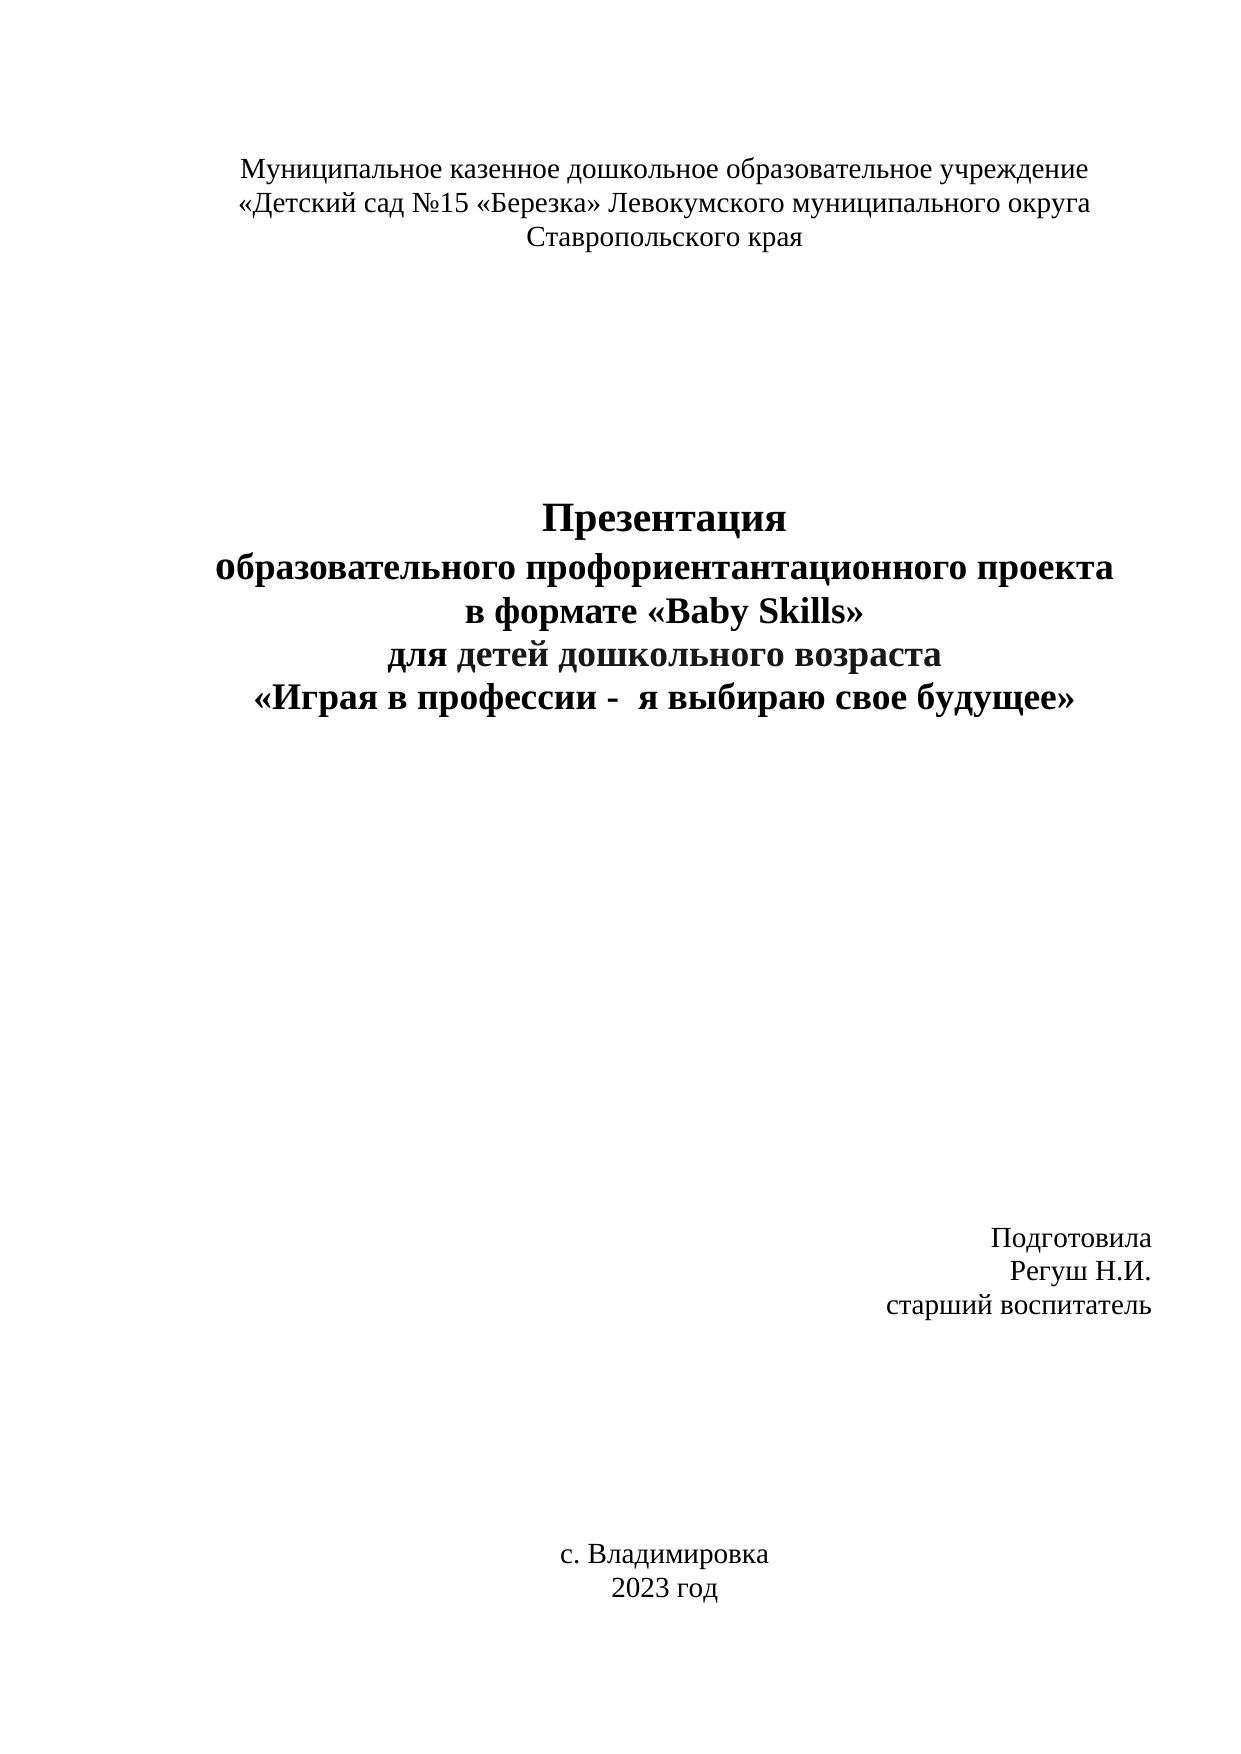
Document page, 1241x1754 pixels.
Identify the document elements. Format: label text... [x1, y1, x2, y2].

text для детей дошкольного возраста [177, 631, 1152, 674]
text Ставропольского края [177, 219, 1152, 252]
text «Детский сад №15 «Березка» Левокумского муниципального округа [177, 185, 1152, 219]
text «Играя в профессии - я выбираю свое будущее» [177, 674, 1152, 718]
text образовательного профориентантационного проекта [177, 540, 1152, 588]
text Презентация [177, 492, 1152, 540]
text 2023 год [177, 1570, 1152, 1603]
text в формате «Baby Skills» [177, 588, 1152, 631]
text Муниципальное казенное дошкольное образовательное учреждение [177, 152, 1152, 185]
text Регуш Н.И. [177, 1253, 1152, 1287]
text Подготовила [177, 1220, 1152, 1253]
text с. Владимировка [177, 1536, 1152, 1570]
text старший воспитатель [177, 1287, 1152, 1321]
